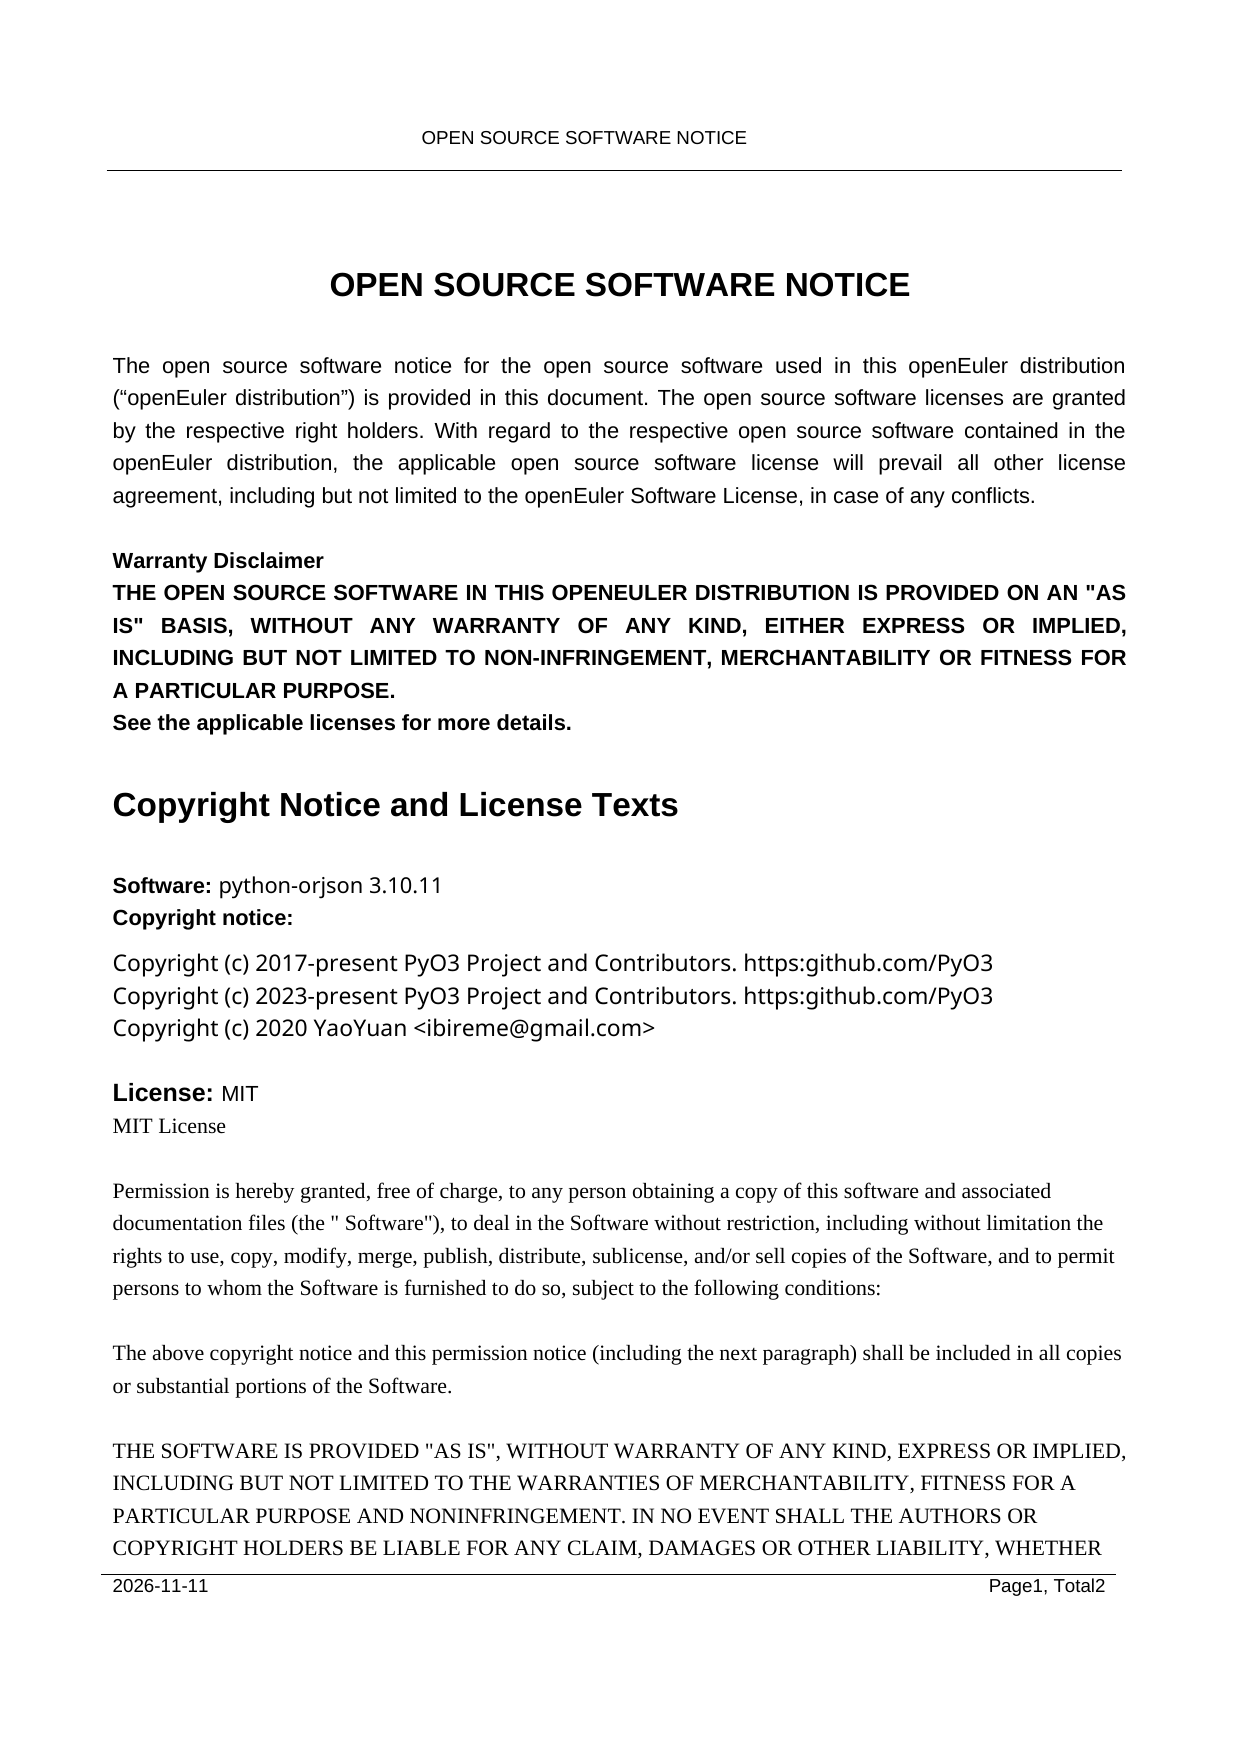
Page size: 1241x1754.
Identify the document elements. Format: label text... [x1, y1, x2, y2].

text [112, 1109, 1128, 1564]
text Copyright (c) 2017-present PyO3 Project and Contributors. https:github.com/PyO3 Copyright (c) 2023-present PyO3 Project and Contributors. https:github.com/PyO3 Copyright (c) 2020 YaoYuan <ibireme@gmail.com> [112, 947, 1128, 1077]
title Software: python-orjson 3.10.11 [112, 869, 1128, 901]
text The open source software notice for the open source software used in this openEuler distribution (“openEuler distribution”) is provided in this document. The open source software licenses are granted by the respective right holders. With regard to the respective open source software contained in the openEuler distribution, the applicable open source software license will prevail all other license agreement, including but not limited to the openEuler Software License, in case of any conflicts. [112, 349, 1128, 511]
text Copyright Notice and License Texts [112, 771, 1128, 836]
text License: MIT [112, 1077, 1128, 1109]
text Copyright notice: [112, 901, 1128, 934]
text Warranty Disclaimer [112, 544, 1128, 576]
text THE OPEN SOURCE SOFTWARE IN THIS OPENEULER DISTRIBUTION IS PROVIDED ON AN "AS IS" BASIS, WITHOUT ANY WARRANTY OF ANY KIND, EITHER EXPRESS OR IMPLIED, INCLUDING BUT NOT LIMITED TO NON-INFRINGEMENT, MERCHANTABILITY OR FITNESS FOR A PARTICULAR PURPOSE. See the applicable licenses for more details. [112, 576, 1128, 739]
text OPEN SOURCE SOFTWARE NOTICE [112, 251, 1128, 316]
